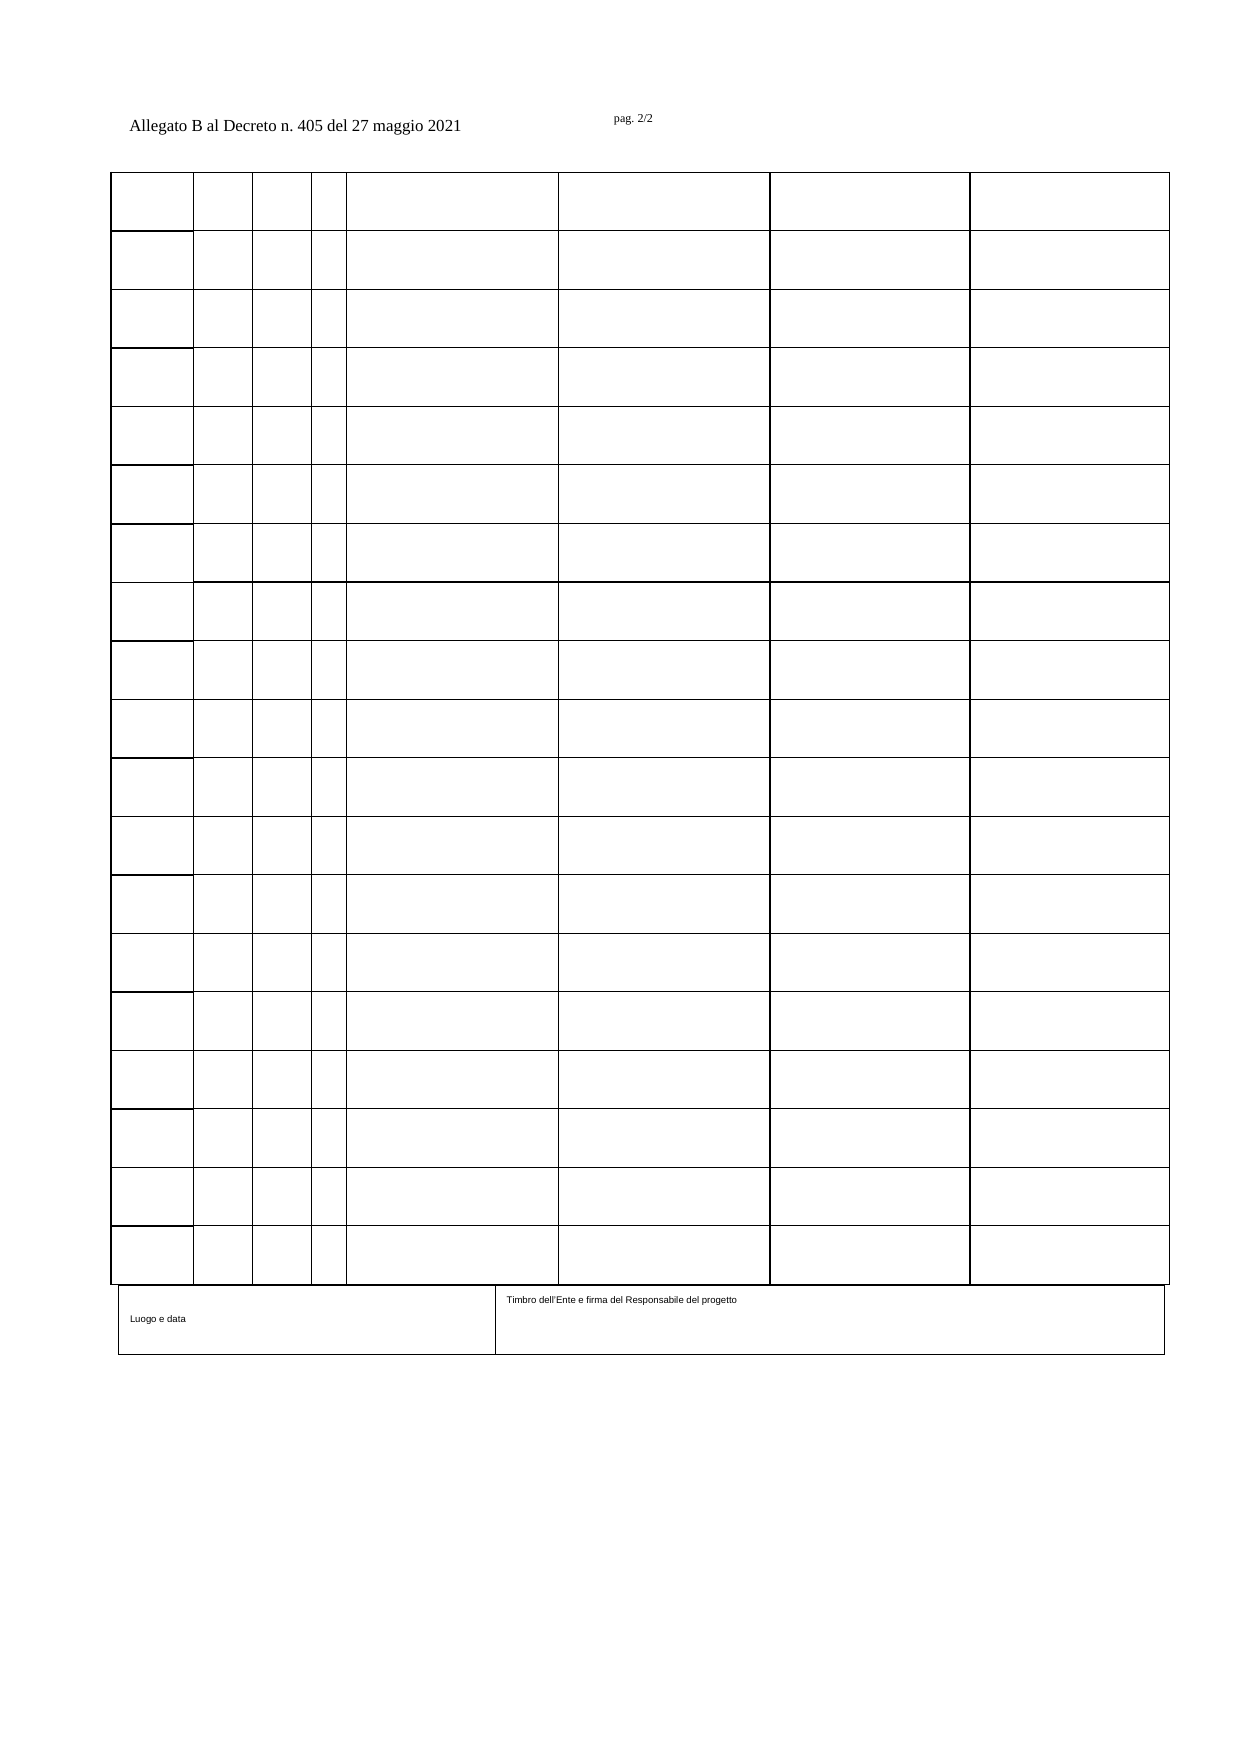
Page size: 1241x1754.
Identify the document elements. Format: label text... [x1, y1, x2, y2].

table_cell [347, 817, 558, 874]
table_cell [112, 934, 193, 991]
table_cell [347, 758, 558, 816]
table_cell [253, 934, 311, 991]
table_cell [347, 290, 558, 347]
table_cell [559, 524, 769, 581]
table_cell [771, 173, 969, 230]
table_cell [771, 524, 969, 581]
table_cell [194, 700, 252, 757]
table_cell [194, 348, 252, 406]
table_cell [112, 349, 193, 406]
table_cell [771, 348, 969, 406]
table_cell [112, 1051, 193, 1108]
table_cell [559, 1168, 769, 1225]
table_cell [253, 583, 311, 640]
table_cell [312, 290, 346, 347]
table_cell [112, 1227, 193, 1284]
table_cell [771, 1226, 969, 1284]
table_header Timbro dell’Ente e firma del Responsabile del progetto [496, 1286, 1164, 1354]
table_cell [771, 407, 969, 464]
table_header Luogo e data [119, 1286, 495, 1354]
table_cell [347, 173, 558, 230]
table_cell [771, 465, 969, 523]
table_cell [194, 641, 252, 698]
table_cell [347, 231, 558, 289]
table_cell [194, 524, 252, 581]
table_cell [312, 583, 346, 640]
table_cell [971, 1226, 1169, 1284]
table_cell [971, 875, 1169, 933]
table_cell [312, 173, 346, 230]
table_cell [559, 875, 769, 933]
table_cell [347, 1226, 558, 1284]
table_cell [347, 700, 558, 757]
table_cell [194, 934, 252, 991]
table_cell [312, 1226, 346, 1284]
table_cell [112, 759, 193, 816]
table_cell [194, 992, 252, 1050]
table_cell [253, 231, 311, 289]
table_cell [347, 875, 558, 933]
table_cell [253, 465, 311, 523]
table_cell [971, 290, 1169, 347]
table_cell [312, 1109, 346, 1167]
table_cell [347, 641, 558, 698]
table_cell [253, 1109, 311, 1167]
table_cell [194, 173, 252, 230]
table_cell [312, 407, 346, 464]
table_cell [347, 1168, 558, 1225]
table_cell [312, 1051, 346, 1108]
table_cell [559, 583, 769, 640]
table_cell [253, 1168, 311, 1225]
table_cell [971, 583, 1169, 640]
table_cell [771, 817, 969, 874]
table_cell [771, 758, 969, 816]
table_cell [559, 231, 769, 289]
table_cell [253, 992, 311, 1050]
table_cell [559, 1226, 769, 1284]
table_cell [559, 290, 769, 347]
table_cell [253, 700, 311, 757]
table_cell [112, 876, 193, 933]
table_cell [194, 1226, 252, 1284]
table_cell [253, 758, 311, 816]
table_cell [347, 407, 558, 464]
table_cell [771, 934, 969, 991]
table_cell [559, 465, 769, 523]
table_cell [112, 817, 193, 874]
table_cell [112, 290, 193, 347]
table_cell [347, 1109, 558, 1167]
table_cell [112, 700, 193, 757]
table_cell [347, 524, 558, 581]
table_cell [771, 583, 969, 640]
table_cell [112, 407, 193, 464]
table_cell [347, 992, 558, 1050]
table_cell [112, 1168, 193, 1225]
table_cell [312, 348, 346, 406]
table_cell [194, 1051, 252, 1108]
table_cell [559, 173, 769, 230]
table_cell [971, 407, 1169, 464]
table_cell [771, 231, 969, 289]
table_cell [253, 348, 311, 406]
table_cell [971, 817, 1169, 874]
table_cell [253, 817, 311, 874]
table_cell [112, 1110, 193, 1167]
table_cell [112, 583, 193, 640]
table_cell [194, 758, 252, 816]
table_cell [253, 173, 311, 230]
table_cell [771, 1051, 969, 1108]
table_cell [971, 465, 1169, 523]
table_cell [312, 1168, 346, 1225]
table_cell [112, 466, 193, 523]
table_cell [312, 641, 346, 698]
table_cell [771, 992, 969, 1050]
table_cell [112, 642, 193, 698]
table_cell [559, 934, 769, 991]
table_cell [971, 934, 1169, 991]
table_cell [194, 407, 252, 464]
table_cell [771, 290, 969, 347]
table_cell [194, 465, 252, 523]
table_cell [253, 290, 311, 347]
table_cell [971, 1109, 1169, 1167]
table_cell [559, 992, 769, 1050]
table_cell [559, 1051, 769, 1108]
table_cell [971, 1168, 1169, 1225]
table_cell [112, 525, 193, 581]
table_cell [771, 700, 969, 757]
table_cell [971, 641, 1169, 698]
table_cell [347, 465, 558, 523]
table_cell [253, 641, 311, 698]
table_cell [559, 700, 769, 757]
table_cell [559, 641, 769, 698]
table_cell [253, 1226, 311, 1284]
table_cell [559, 1109, 769, 1167]
table_cell [253, 407, 311, 464]
table_cell [312, 992, 346, 1050]
table_cell [312, 231, 346, 289]
table_cell [112, 993, 193, 1050]
table_cell [559, 407, 769, 464]
table_cell [312, 934, 346, 991]
table_cell [559, 817, 769, 874]
table_cell [559, 348, 769, 406]
table_cell [253, 1051, 311, 1108]
table_cell [347, 934, 558, 991]
table_cell [971, 173, 1169, 230]
table_cell [971, 231, 1169, 289]
table_cell [771, 1168, 969, 1225]
table_cell [971, 1051, 1169, 1108]
table_cell [194, 1168, 252, 1225]
table_cell [347, 583, 558, 640]
table_cell [194, 583, 252, 640]
table_cell [559, 758, 769, 816]
table_cell [194, 290, 252, 347]
table_cell [312, 700, 346, 757]
table_cell [112, 173, 193, 230]
table_cell [971, 524, 1169, 581]
table_cell [771, 1109, 969, 1167]
table_cell [312, 875, 346, 933]
table_cell [347, 1051, 558, 1108]
table_cell [194, 231, 252, 289]
table_cell [771, 641, 969, 698]
table_cell [112, 232, 193, 289]
table_cell [312, 817, 346, 874]
table_cell [971, 758, 1169, 816]
table_cell [312, 465, 346, 523]
table_cell [312, 758, 346, 816]
table_cell [312, 524, 346, 581]
table_cell [194, 875, 252, 933]
table_cell [253, 875, 311, 933]
table_cell [971, 348, 1169, 406]
table_cell [971, 700, 1169, 757]
table_cell [771, 875, 969, 933]
table_cell [971, 992, 1169, 1050]
table_cell [253, 524, 311, 581]
table_cell [194, 1109, 252, 1167]
table_cell [194, 817, 252, 874]
table_cell [347, 348, 558, 406]
